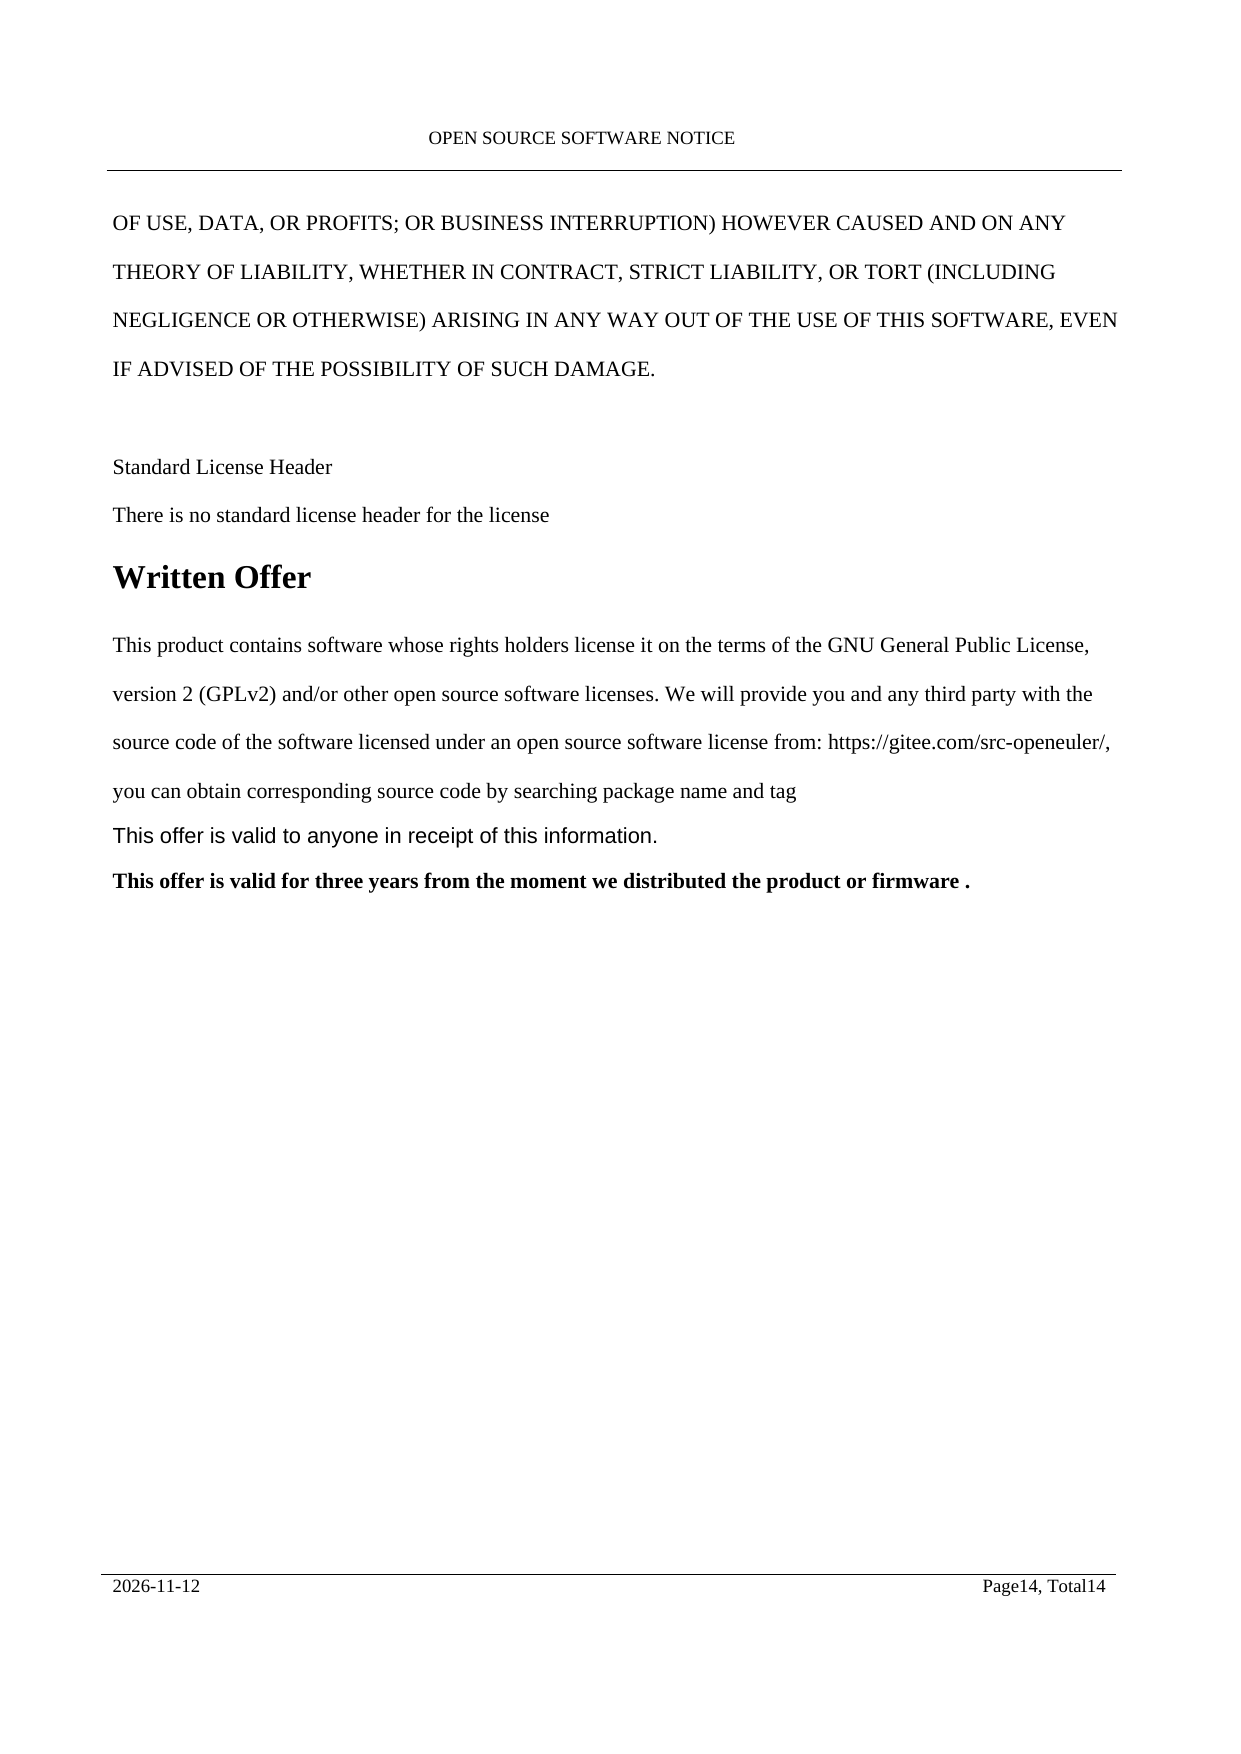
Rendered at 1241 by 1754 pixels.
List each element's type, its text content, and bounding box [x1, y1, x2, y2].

text This offer is valid to anyone in receipt of this information. [112, 819, 1128, 852]
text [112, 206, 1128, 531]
text This product contains software whose rights holders license it on the terms of the GNU General Public License, version 2 (GPLv2) and/or other open source software licenses. We will provide you and any third party with the source code of the software licensed under an open source software license from: https://gitee.com/src-openeuler/, you can obtain corresponding source code by searching package name and tag [112, 628, 1128, 807]
text Written Offer [112, 544, 1128, 609]
text This offer is valid for three years from the moment we distributed the product or firmware . [112, 864, 1128, 897]
